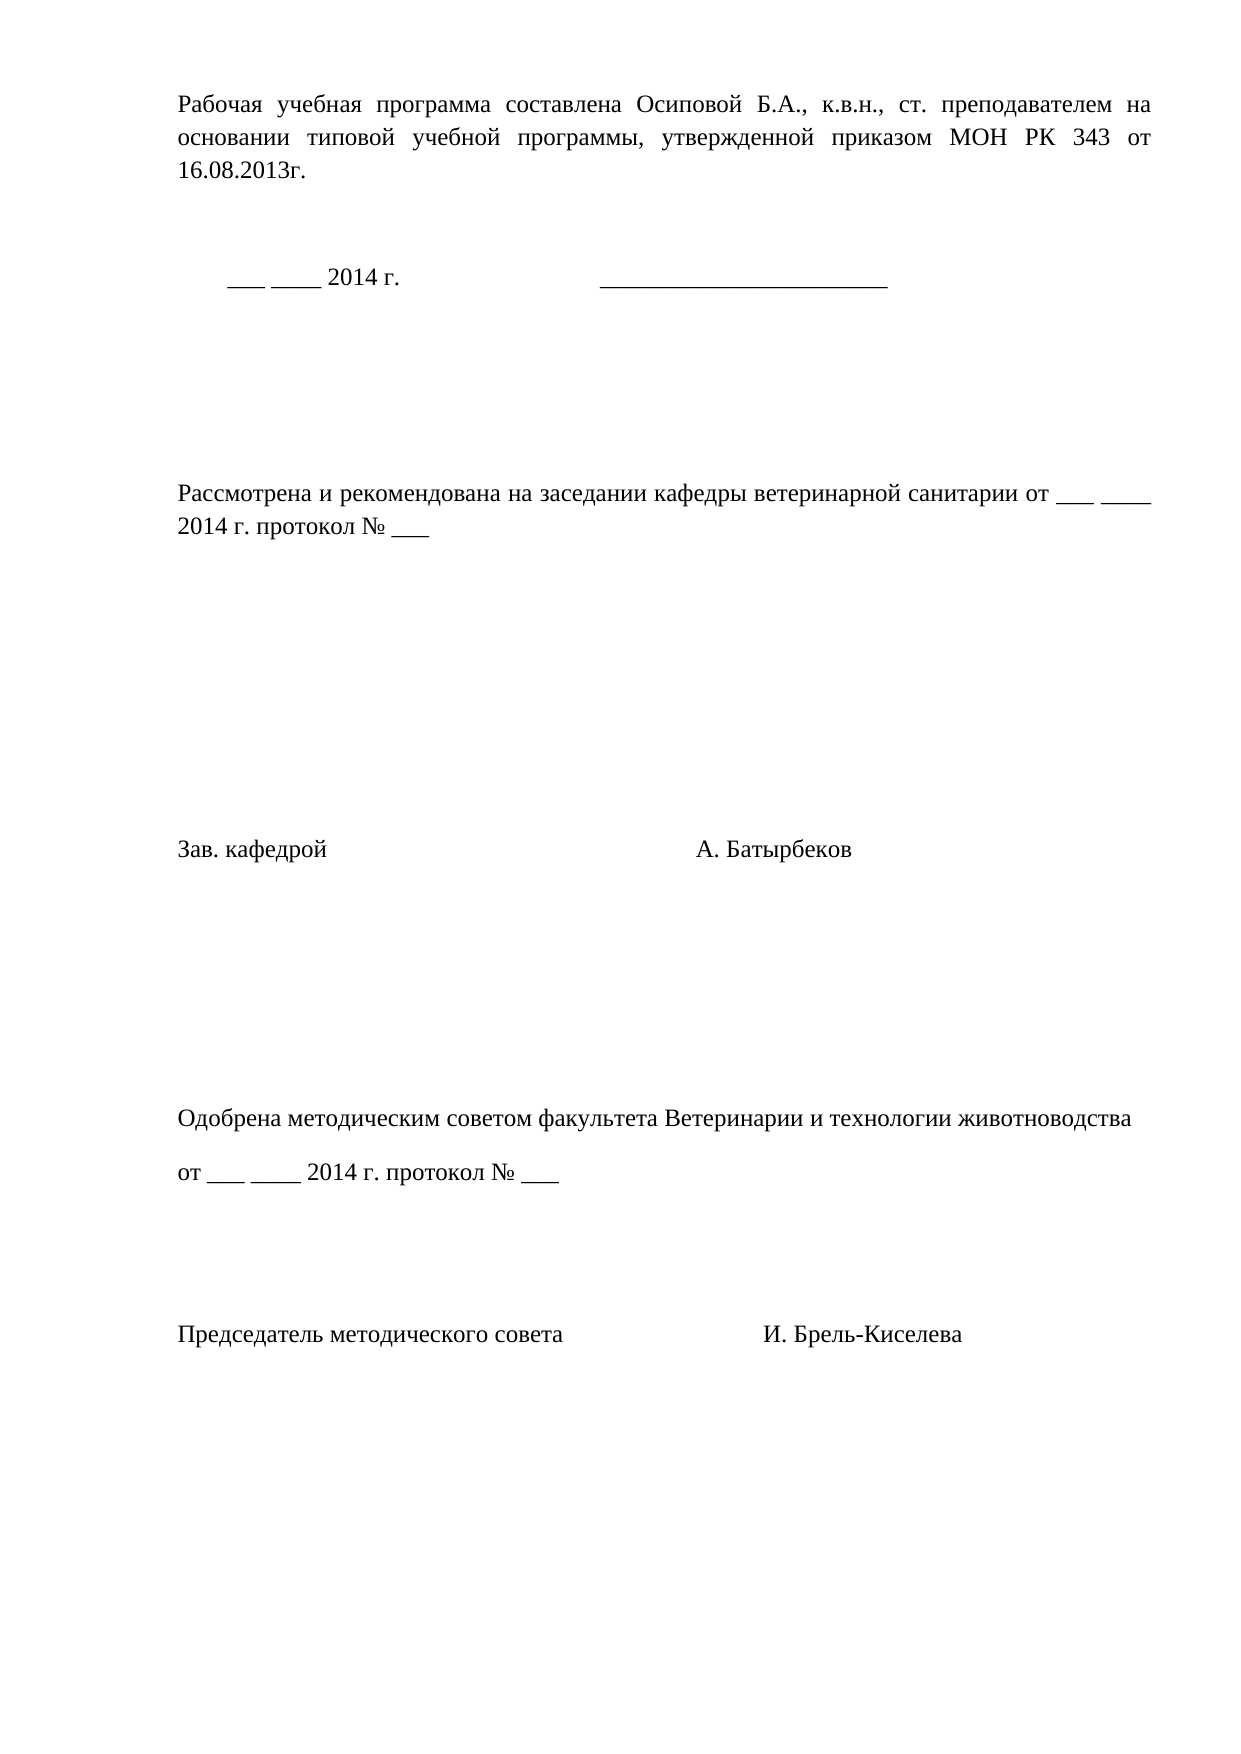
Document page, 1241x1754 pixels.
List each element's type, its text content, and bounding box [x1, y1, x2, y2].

text Зав. кафедрой А. Батырбеков [177, 834, 1152, 863]
text Председатель методического совета И. Брель-Киселева [177, 1319, 1152, 1347]
text Рабочая учебная программа составлена Осиповой Б.А., к.в.н., ст. преподавателем на основании типовой учебной программы, утвержденной приказом МОН РК 343 от 16.08.2013г. [177, 89, 1152, 183]
text от ___ ____ 2014 г. протокол № ___ [177, 1157, 1152, 1186]
text Рассмотрена и рекомендована на заседании кафедры ветеринарной санитарии от ___ ____ 2014 г. протокол № ___ [177, 478, 1152, 539]
text Одобрена методическим советом факультета Ветеринарии и технологии животноводства [177, 1103, 1152, 1132]
text ___ ____ 2014 г. _______________________ [177, 262, 1152, 291]
